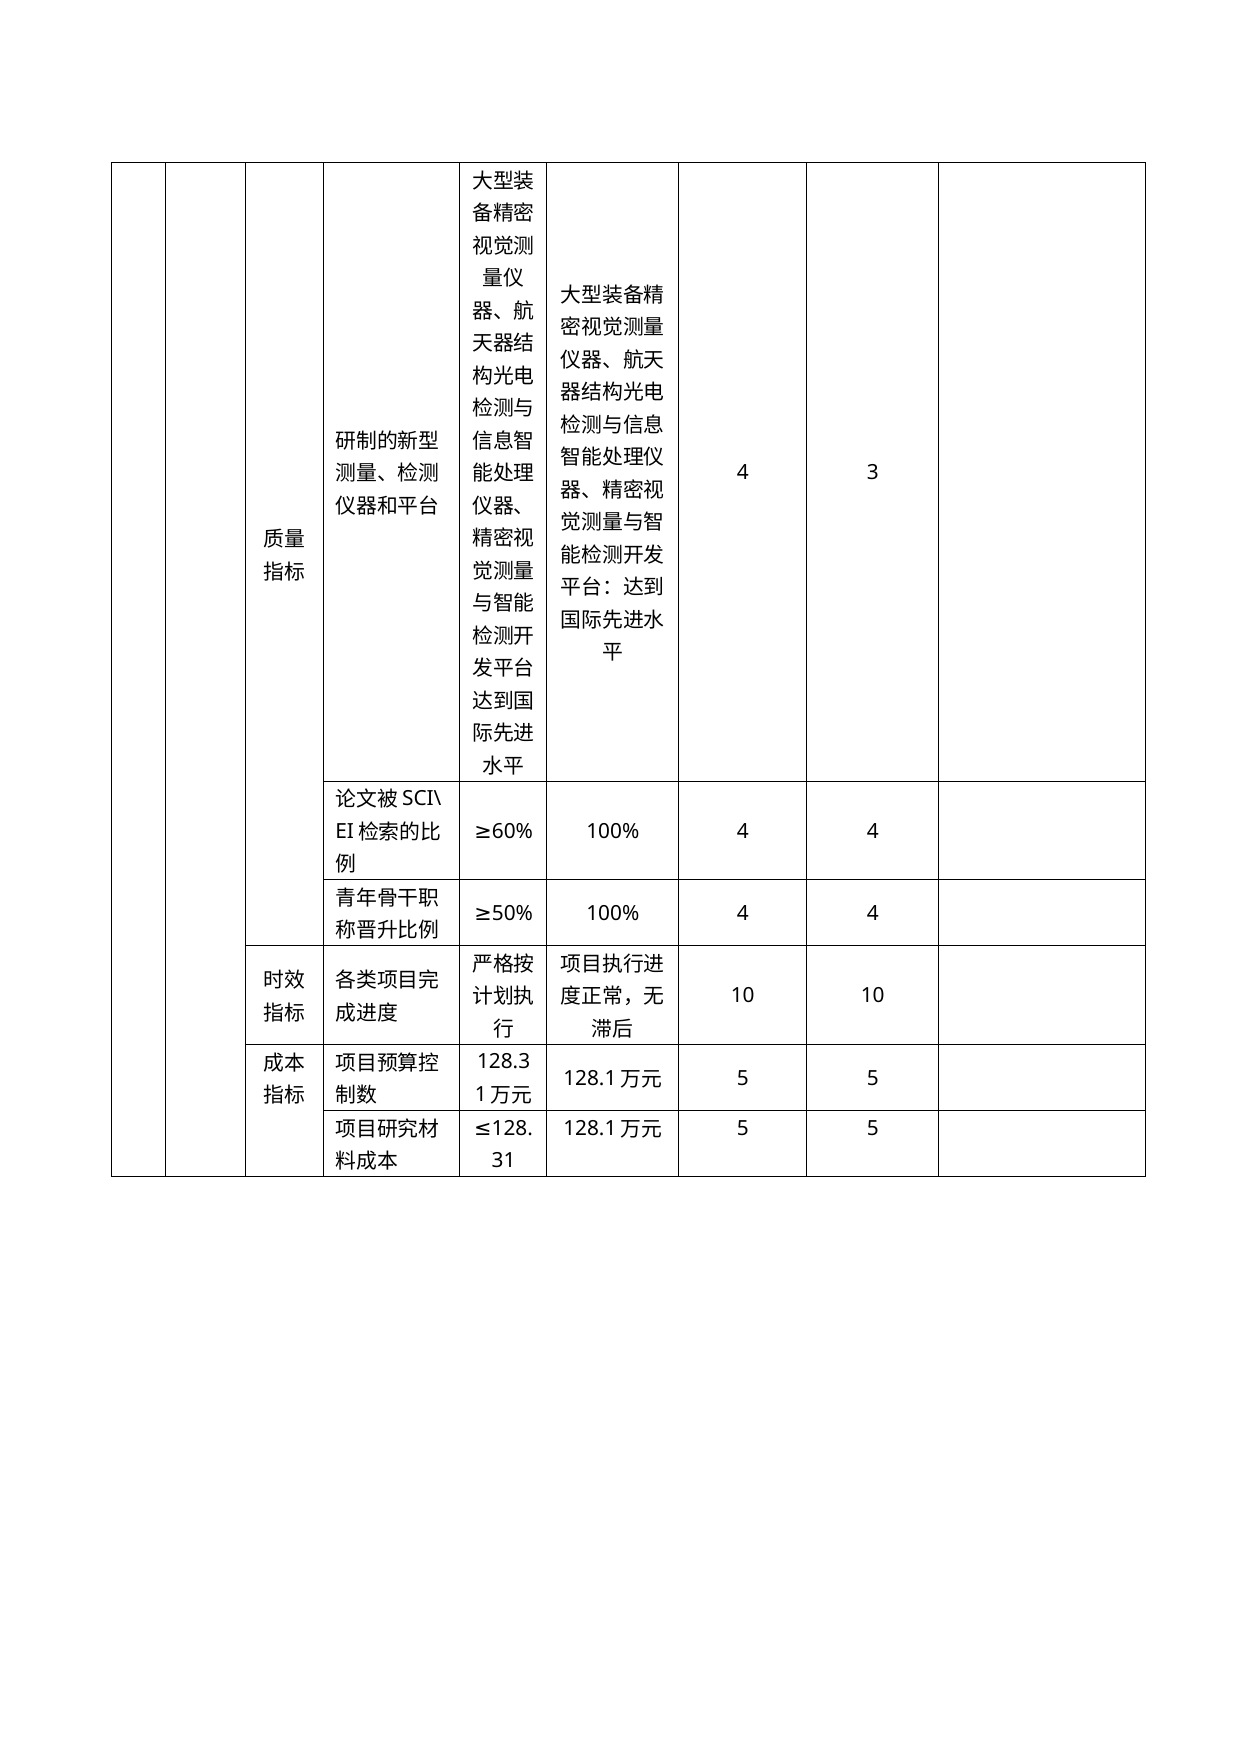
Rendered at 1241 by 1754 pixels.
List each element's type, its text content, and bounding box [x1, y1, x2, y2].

table_cell 100% [547, 880, 678, 945]
table_cell ≥60% [460, 782, 546, 879]
table_cell 论文被SCI\EI检索的比例 [324, 782, 459, 879]
table_cell 青年骨干职称晋升比例 [324, 880, 459, 945]
table_cell 4 [679, 880, 806, 945]
table_cell 4 [679, 163, 806, 781]
table_cell 5 [807, 1045, 938, 1110]
table_cell 项目预算控制数 [324, 1045, 459, 1110]
table_cell 项目执行进度正常，无滞后 [547, 946, 678, 1044]
table_cell 10 [807, 946, 938, 1044]
table_cell ≤128.31 [460, 1111, 546, 1176]
table_cell 100% [547, 782, 678, 879]
table_cell 时效指标 [246, 946, 323, 1044]
table_cell [939, 163, 1145, 781]
table_cell [939, 946, 1145, 1044]
table_cell [939, 782, 1145, 879]
table_cell 3 [807, 163, 938, 781]
table_cell 5 [679, 1111, 806, 1176]
table_cell 4 [807, 880, 938, 945]
table_cell 大型装备精密视觉测量仪器、航天器结构光电检测与信息智能处理仪器、精密视觉测量与智能检测开发平台达到国际先进水平 [460, 163, 546, 781]
table_cell 5 [807, 1111, 938, 1176]
table_cell [939, 880, 1145, 945]
table_cell ≥50% [460, 880, 546, 945]
table_cell 研制的新型测量、检测仪器和平台 [324, 163, 459, 781]
table_cell [939, 1111, 1145, 1176]
table_cell 各类项目完成进度 [324, 946, 459, 1044]
table_cell 128.1万元 [547, 1111, 678, 1176]
table_cell [939, 1045, 1145, 1110]
table_cell 5 [679, 1045, 806, 1110]
table_cell 128.1万元 [547, 1045, 678, 1110]
table_cell 128.31万元 [460, 1045, 546, 1110]
table_cell 10 [679, 946, 806, 1044]
table_cell 成本指标 [246, 1045, 323, 1176]
table_cell 4 [679, 782, 806, 879]
table_cell 项目研究材料成本 [324, 1111, 459, 1176]
table_cell 质量指标 [246, 163, 323, 945]
table_cell 4 [807, 782, 938, 879]
table_cell 大型装备精密视觉测量仪器、航天器结构光电检测与信息智能处理仪器、精密视觉测量与智能检测开发平台：达到国际先进水平 [547, 163, 678, 781]
table_cell 严格按计划执行 [460, 946, 546, 1044]
